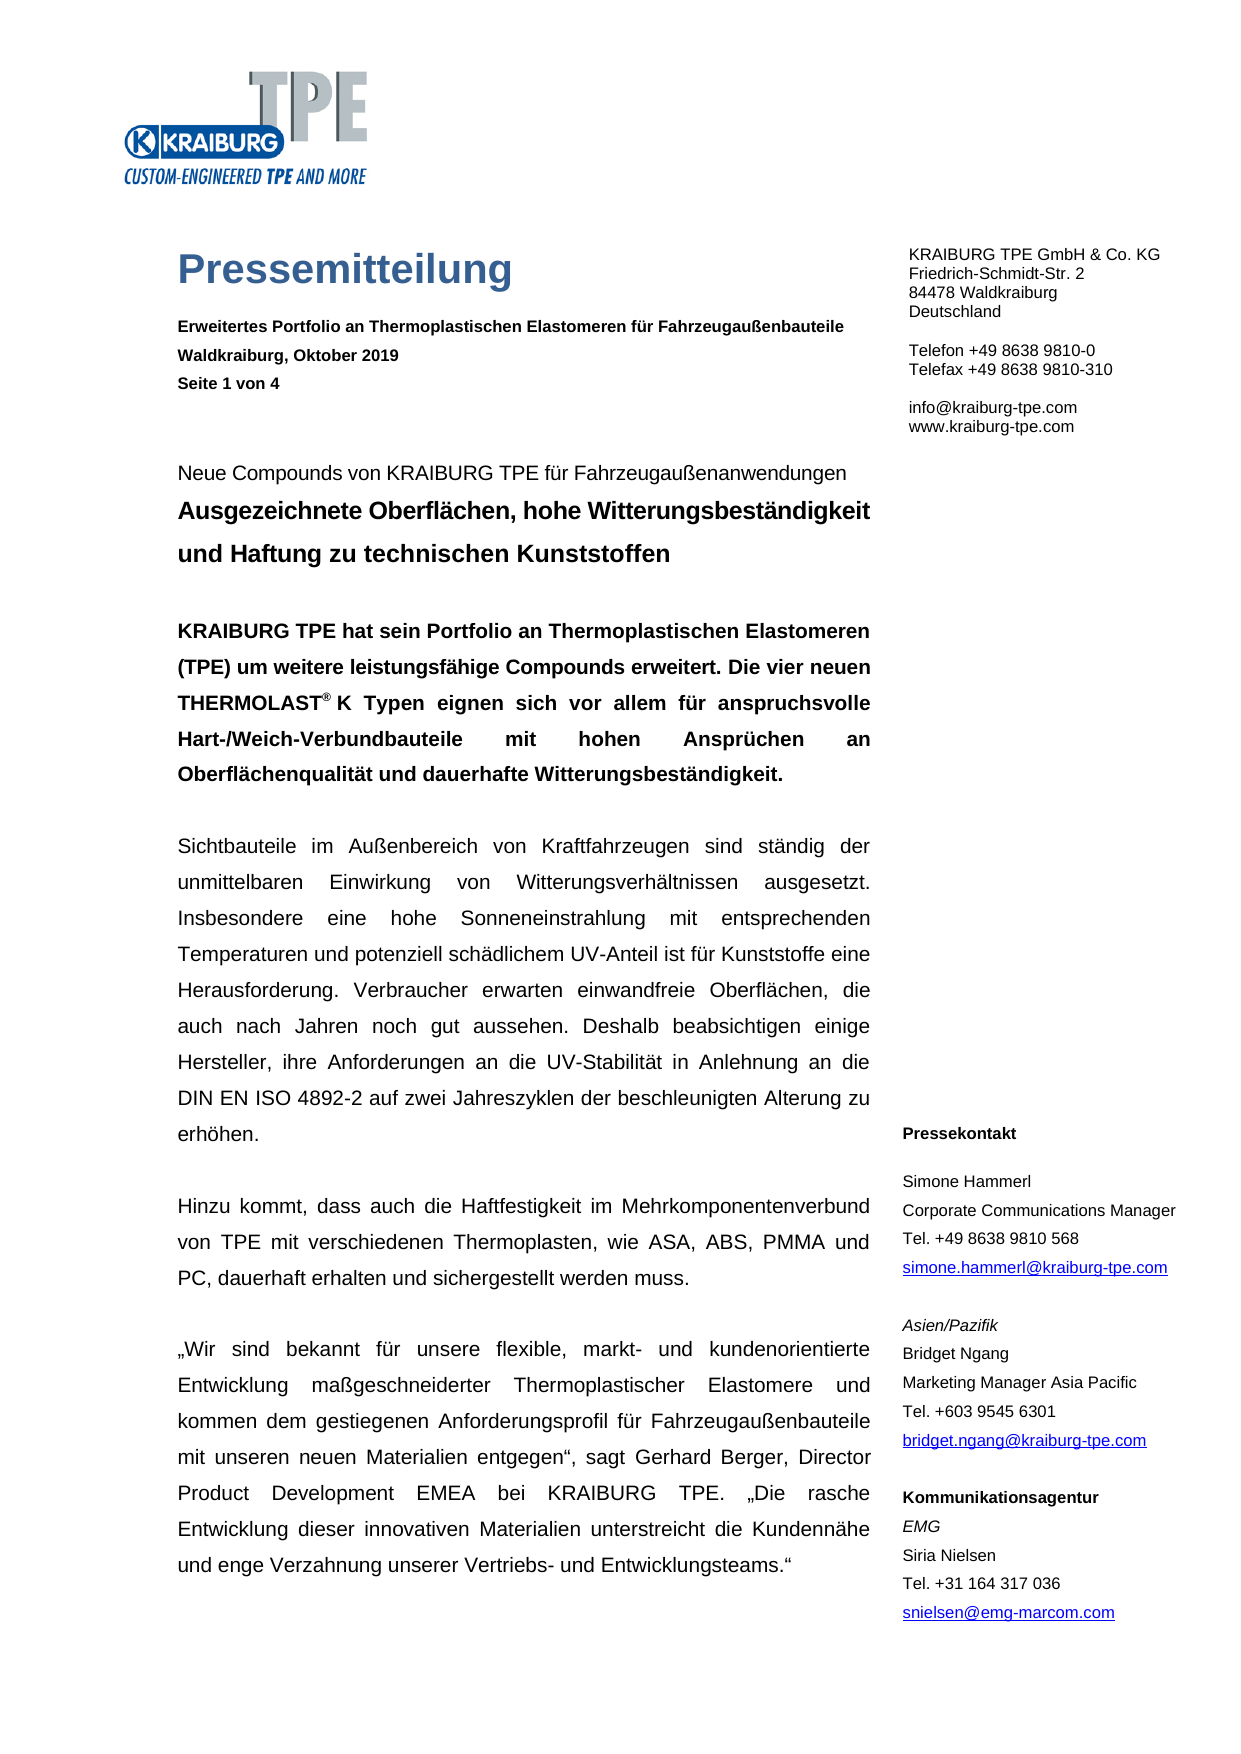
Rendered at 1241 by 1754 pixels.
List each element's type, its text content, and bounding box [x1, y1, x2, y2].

text Neue Compounds von KRAIBURG TPE für Fahrzeugaußenanwendungen [177, 460, 871, 484]
picture [112, 55, 379, 200]
text Sichtbauteile im Außenbereich von Kraftfahrzeugen sind ständig der unmittelbaren Einwirkung von Witterungsverhältnissen ausgesetzt. Insbesondere eine hohe Sonneneinstrahlung mit entsprechenden Temperaturen und potenziell schädlichem UV-Anteil ist für Kunststoffe eine Herausforderung. Verbraucher erwarten einwandfreie Oberflächen, die auch nach Jahren noch gut aussehen. Deshalb beabsichtigen einige Hersteller, ihre Anforderungen an die UV-Stabilität in Anlehnung an die DIN EN ISO 4892-2 auf zwei Jahreszyklen der beschleunigten Alterung zu erhöhen. [177, 834, 871, 1146]
text KRAIBURG TPE hat sein Portfolio an Thermoplastischen Elastomeren (TPE) um weitere leistungsfähige Compounds erweitert. Die vier neuen THERMOLAST® K Typen eignen sich vor allem für anspruchsvolle Hart-/Weich-Verbundbauteile mit hohen Ansprüchen an Oberflächenqualität und dauerhafte Witterungsbeständigkeit. [177, 618, 871, 786]
text Hinzu kommt, dass auch die Haftfestigkeit im Mehrkomponentenverbund von TPE mit verschiedenen Thermoplasten, wie ASA, ABS, PMMA und PC, dauerhaft erhalten und sichergestellt werden muss. [177, 1193, 871, 1289]
text Ausgezeichnete Oberflächen, hohe Witterungsbeständigkeit und Haftung zu technischen Kunststoffen [177, 496, 871, 568]
text „Wir sind bekannt für unsere flexible, markt- und kundenorientierte Entwicklung maßgeschneiderter Thermoplastischer Elastomere und kommen dem gestiegenen Anforderungsprofil für Fahrzeugaußenbauteile mit unseren neuen Materialien entgegen“, sagt Gerhard Berger, Director Product Development EMEA bei KRAIBURG TPE. „Die rasche Entwicklung dieser innovativen Materialien unterstreicht die Kundennähe und enge Verzahnung unserer Vertriebs- und Entwicklungsteams.“ [177, 1337, 871, 1577]
